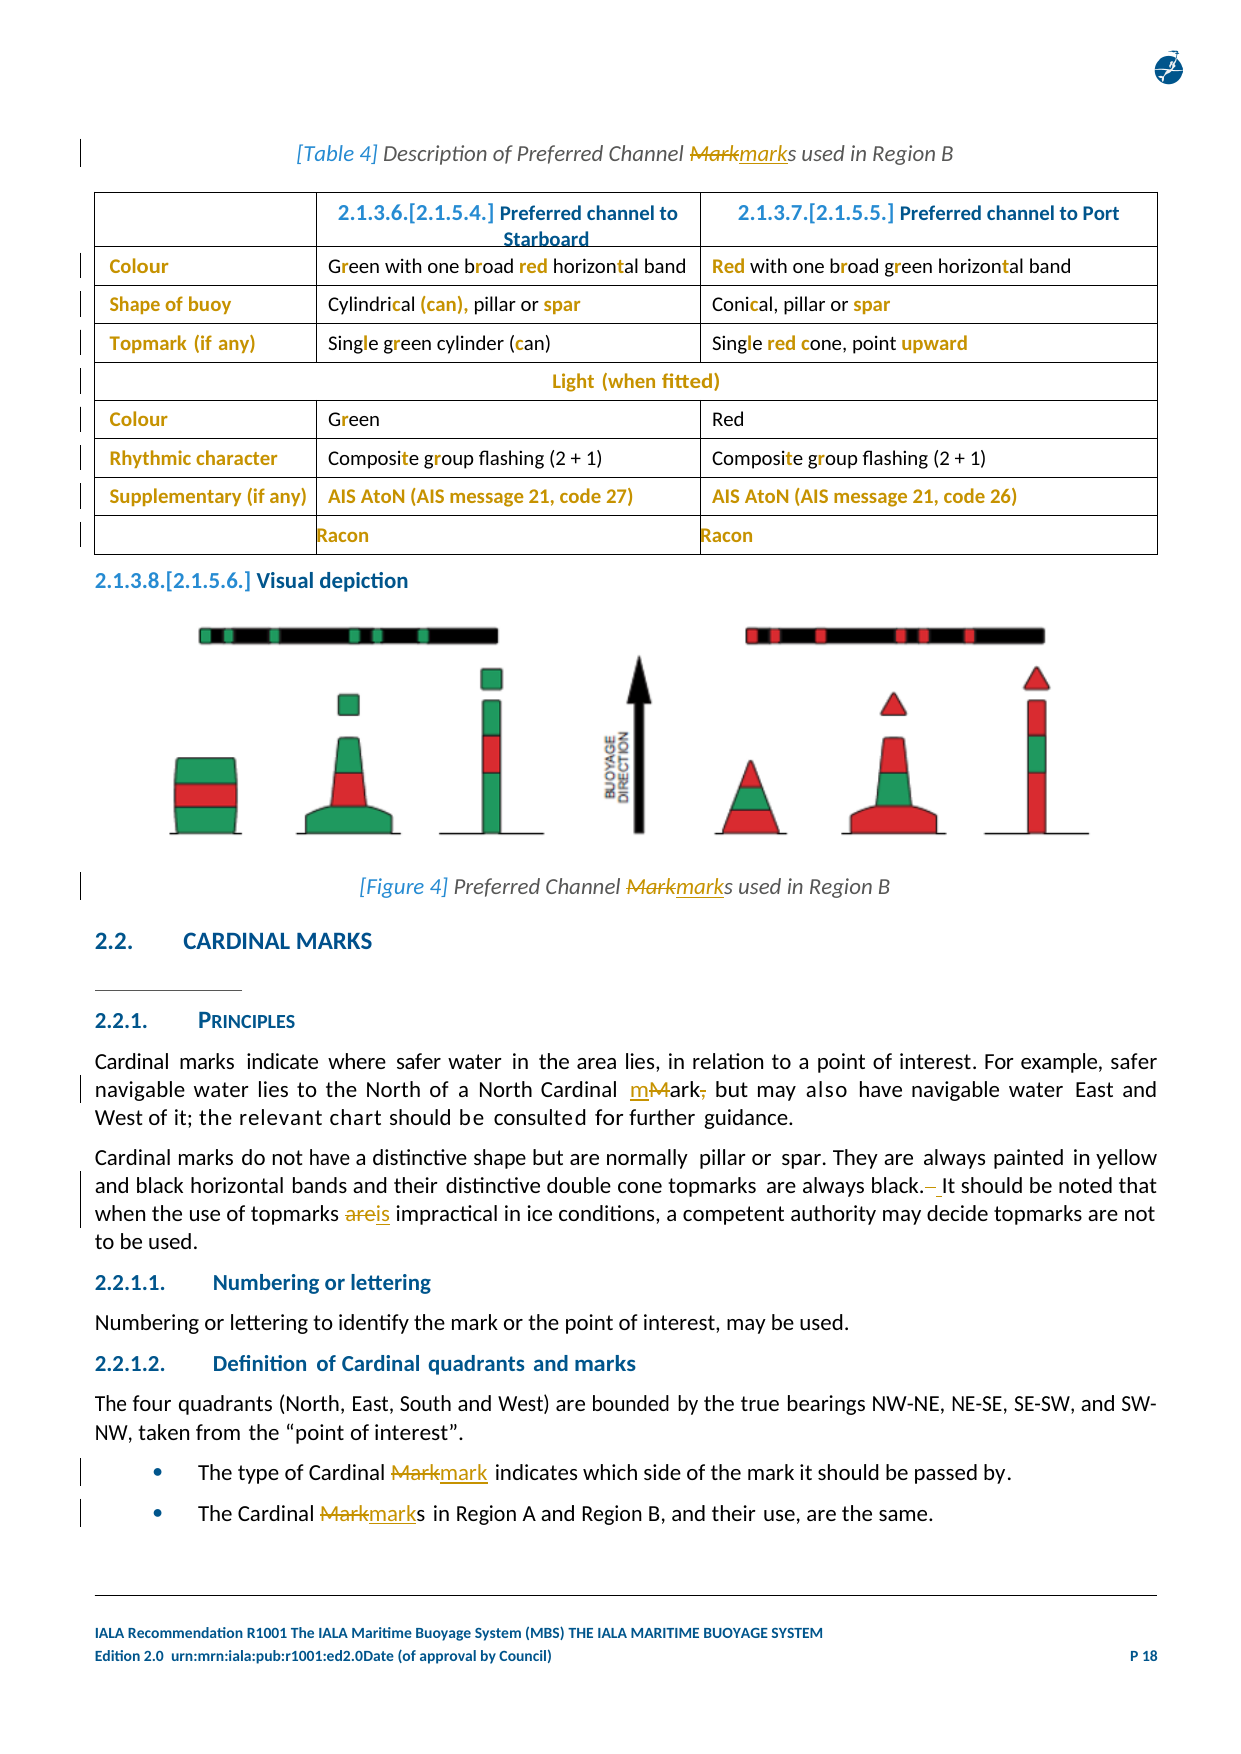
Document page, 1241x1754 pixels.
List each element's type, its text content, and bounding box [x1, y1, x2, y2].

table_cell Conical, pillar or spar [701, 286, 1157, 323]
list The Cardinal s in Region A and Region B, and their use, are the same. [153, 1499, 1157, 1527]
table_cell Single green cylinder (can) [317, 324, 700, 361]
table_cell Composite group flashing (2 + 1) [701, 439, 1157, 477]
table_cell Cylindrical (can), pillar or spar [317, 286, 700, 323]
text The four quadrants (North, East, South and West) are bounded by the true bearings NW-NE, NE-SE, SE-SW, and SW-NW, taken from the “point of interest”. [94, 1389, 1157, 1446]
table_cell AIS AtoN (AIS message 21, code 27) [317, 478, 700, 515]
table_cell Green with one broad red horizontal band [317, 247, 700, 284]
text Preferred Channel s used in Region B [94, 872, 1157, 900]
table_cell Racon [317, 516, 700, 553]
table_cell Colour [95, 247, 316, 284]
table_header Preferred channel to Port [701, 193, 1157, 246]
table_cell Single red cone, point upward [701, 324, 1157, 361]
table_cell Red [701, 401, 1157, 438]
table_cell Supplementary (if any) [95, 478, 316, 515]
table_cell AIS AtoN (AIS message 21, code 26) [701, 478, 1157, 515]
list The type of Cardinal indicates which side of the mark it should be passed by. [153, 1458, 1157, 1486]
text Cardinal marks indicate where safer water in the area lies, in relation to a point of interest. For example, safer navigable water lies to the North of a North Cardinal ark but may also have navigable water East and West of it; the relevant chart should be consulted for further guidance. [94, 1047, 1157, 1131]
table_cell Racon [701, 516, 1157, 553]
text Numbering or lettering to identify the mark or the point of interest, may be used. [94, 1308, 1157, 1337]
table_cell [95, 516, 316, 553]
subtitle Numbering or lettering [94, 1268, 1054, 1296]
text Cardinal marks do not have a distinctive shape but are normally pillar or spar. They are always painted in yellow and black horizontal bands and their distinctive double cone topmarks are always black.It should be noted that when the use of topmarks impractical in ice conditions, a competent authority may decide topmarks are not to be used. [94, 1143, 1157, 1256]
table_cell Light (when fitted) [95, 363, 1157, 400]
text Description of Preferred Channel s used in Region B [94, 139, 1157, 167]
table_header Preferred channel to Starboard [317, 193, 700, 246]
table_cell Shape of buoy [95, 286, 316, 323]
table_header [95, 193, 316, 246]
table_cell Red with one broad green horizontal band [701, 247, 1157, 284]
subtitle Principles [94, 1004, 1069, 1034]
table_cell Rhythmic character [95, 439, 316, 477]
table_cell Topmark (if any) [95, 324, 316, 361]
table_cell Composite group flashing (2 + 1) [317, 439, 700, 477]
table_cell Green [317, 401, 700, 438]
subtitle Definition of Cardinal quadrants and marks [94, 1349, 1054, 1377]
subtitle CARDINAL MARKS [94, 925, 1157, 956]
picture [1123, 0, 1241, 119]
table_cell Colour [95, 401, 316, 438]
subtitle Visual depiction [94, 567, 1054, 594]
picture [130, 607, 1122, 873]
